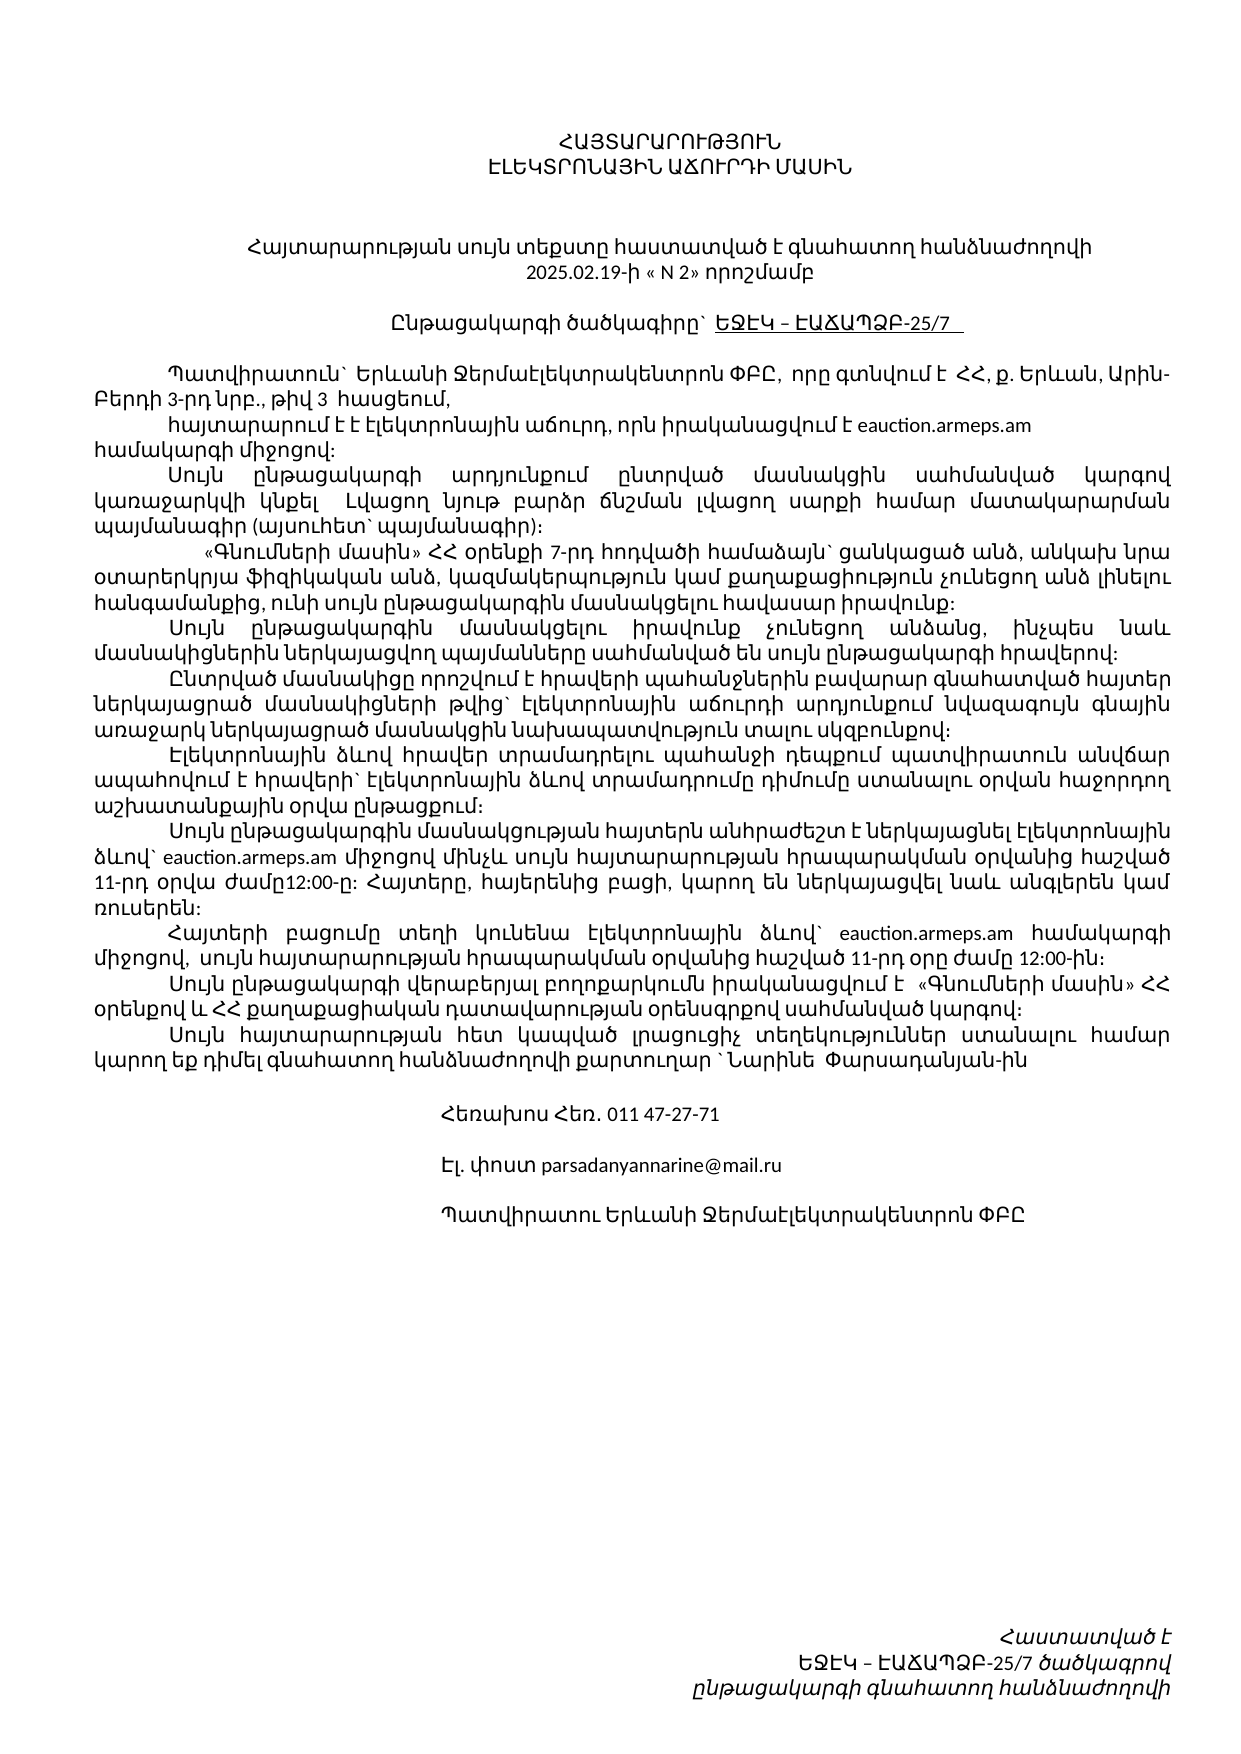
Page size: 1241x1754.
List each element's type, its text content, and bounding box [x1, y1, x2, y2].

text Սույն հայտարարության հետ կապված լրացուցիչ տեղեկություններ ստանալու համար կարող եք դիմել գնահատող հանձնաժողովի քարտուղար ` Նարինե Փարսադանյան-ին [94, 1022, 1171, 1073]
text Հեռախոս Հեռ․ 011 47-27-71 [94, 1101, 1171, 1126]
text Հայտարարության սույն տեքստը հաստատված է գնահատող հանձնաժողովի [94, 234, 1171, 259]
text Հայտերի բացումը տեղի կունենա էլեկտրոնային ձևով` eauction.armeps.am համակարգի միջոցով, սույն հայտարարության հրապարակման օրվանից հաշված 11-րդ օրը ժամը 12:00-ին։ [94, 920, 1171, 971]
text Էլ. փոստ parsadanyannarine@mail.ru [94, 1152, 1171, 1177]
text Հաստատված է [94, 1624, 1171, 1650]
text Պատվիրատուն` Երևանի Ջերմաէլեկտրակենտրոն ՓԲԸ, որը գտնվում է ՀՀ, ք. Երևան, Արին-Բերդի 3-րդ նրբ., թիվ 3 հասցեում, [94, 361, 1171, 412]
text Սույն ընթացակարգին մասնակցության հայտերն անհրաժեշտ է ներկայացնել էլեկտրոնային ձևով` eauction.armeps.am միջոցով մինչև սույն հայտարարության հրապարակման օրվանից հաշված 11-րդ օրվա ժամը12:00-ը: Հայտերը, հայերենից բացի, կարող են ներկայացվել նաև անգլերեն կամ ռուսերեն: [94, 818, 1171, 920]
text Ընթացակարգի ծածկագիրը` ԵՋԷԿ – ԷԱՃԱՊՁԲ-25/7 [94, 310, 1171, 336]
text 2025.02.19 -ի « N 2» որոշմամբ [94, 259, 1171, 285]
text ԷԼԵԿՏՐՈՆԱՅԻՆ ԱՃՈՒՐԴԻ ՄԱՍԻՆ [94, 154, 1171, 180]
text ՀԱՅՏԱՐԱՐՈՒԹՅՈՒՆ [94, 129, 1171, 154]
text Ընտրված մասնակիցը որոշվում է հրավերի պահանջներին բավարար գնահատված հայտեր ներկայացրած մասնակիցների թվից` էլեկտրոնային աճուրդի արդյունքում նվազագույն գնային առաջարկ ներկայացրած մասնակցին նախապատվություն տալու սկզբունքով։ [94, 666, 1171, 742]
text Սույն ընթացակարգի վերաբերյալ բողոքարկումն իրականացվում է «Գնումների մասին» ՀՀ օրենքով և ՀՀ քաղաքացիական դատավարության օրենսգրքով սահմանված կարգով։ [94, 971, 1171, 1022]
text ընթացակարգի գնահատող հանձնաժողովի [94, 1675, 1171, 1701]
text հայտարարում է է էլեկտրոնային աճուրդ, որն իրականացվում է eauction.armeps.am համակարգի միջոցով: [94, 412, 1171, 463]
text ԵՋԷԿ – ԷԱՃԱՊՁԲ-25/7 ծածկագրով [94, 1650, 1171, 1675]
text Էլեկտրոնային ձևով հրավեր տրամադրելու պահանջի դեպքում պատվիրատուն անվճար ապահովում է հրավերի` էլեկտրոնային ձևով տրամադրումը դիմումը ստանալու օրվան հաջորդող աշխատանքային օրվա ընթացքում։ [94, 742, 1171, 818]
text Սույն ընթացակարգի արդյունքում ընտրված մասնակցին սահմանված կարգով կառաջարկվի կնքել Լվացող նյութ բարձր ճնշման լվացող սարքի համար մատակարարման պայմանագիր (այսուհետ` պայմանագիր)։ [94, 463, 1171, 539]
text «Գնումների մասին» ՀՀ օրենքի 7-րդ հոդվածի համաձայն` ցանկացած անձ, անկախ նրա օտարերկրյա ֆիզիկական անձ, կազմակերպություն կամ քաղաքացիություն չունեցող անձ լինելու հանգամանքից, ունի սույն ընթացակարգին մասնակցելու հավասար իրավունք: [94, 539, 1171, 615]
text Պատվիրատու Երևանի Ջերմաէլեկտրակենտրոն ՓԲԸ [94, 1203, 1171, 1228]
text Սույն ընթացակարգին մասնակցելու իրավունք չունեցող անձանց, ինչպես նաև մասնակիցներին ներկայացվող պայմանները սահմանված են սույն ընթացակարգի հրավերով: [94, 615, 1171, 666]
